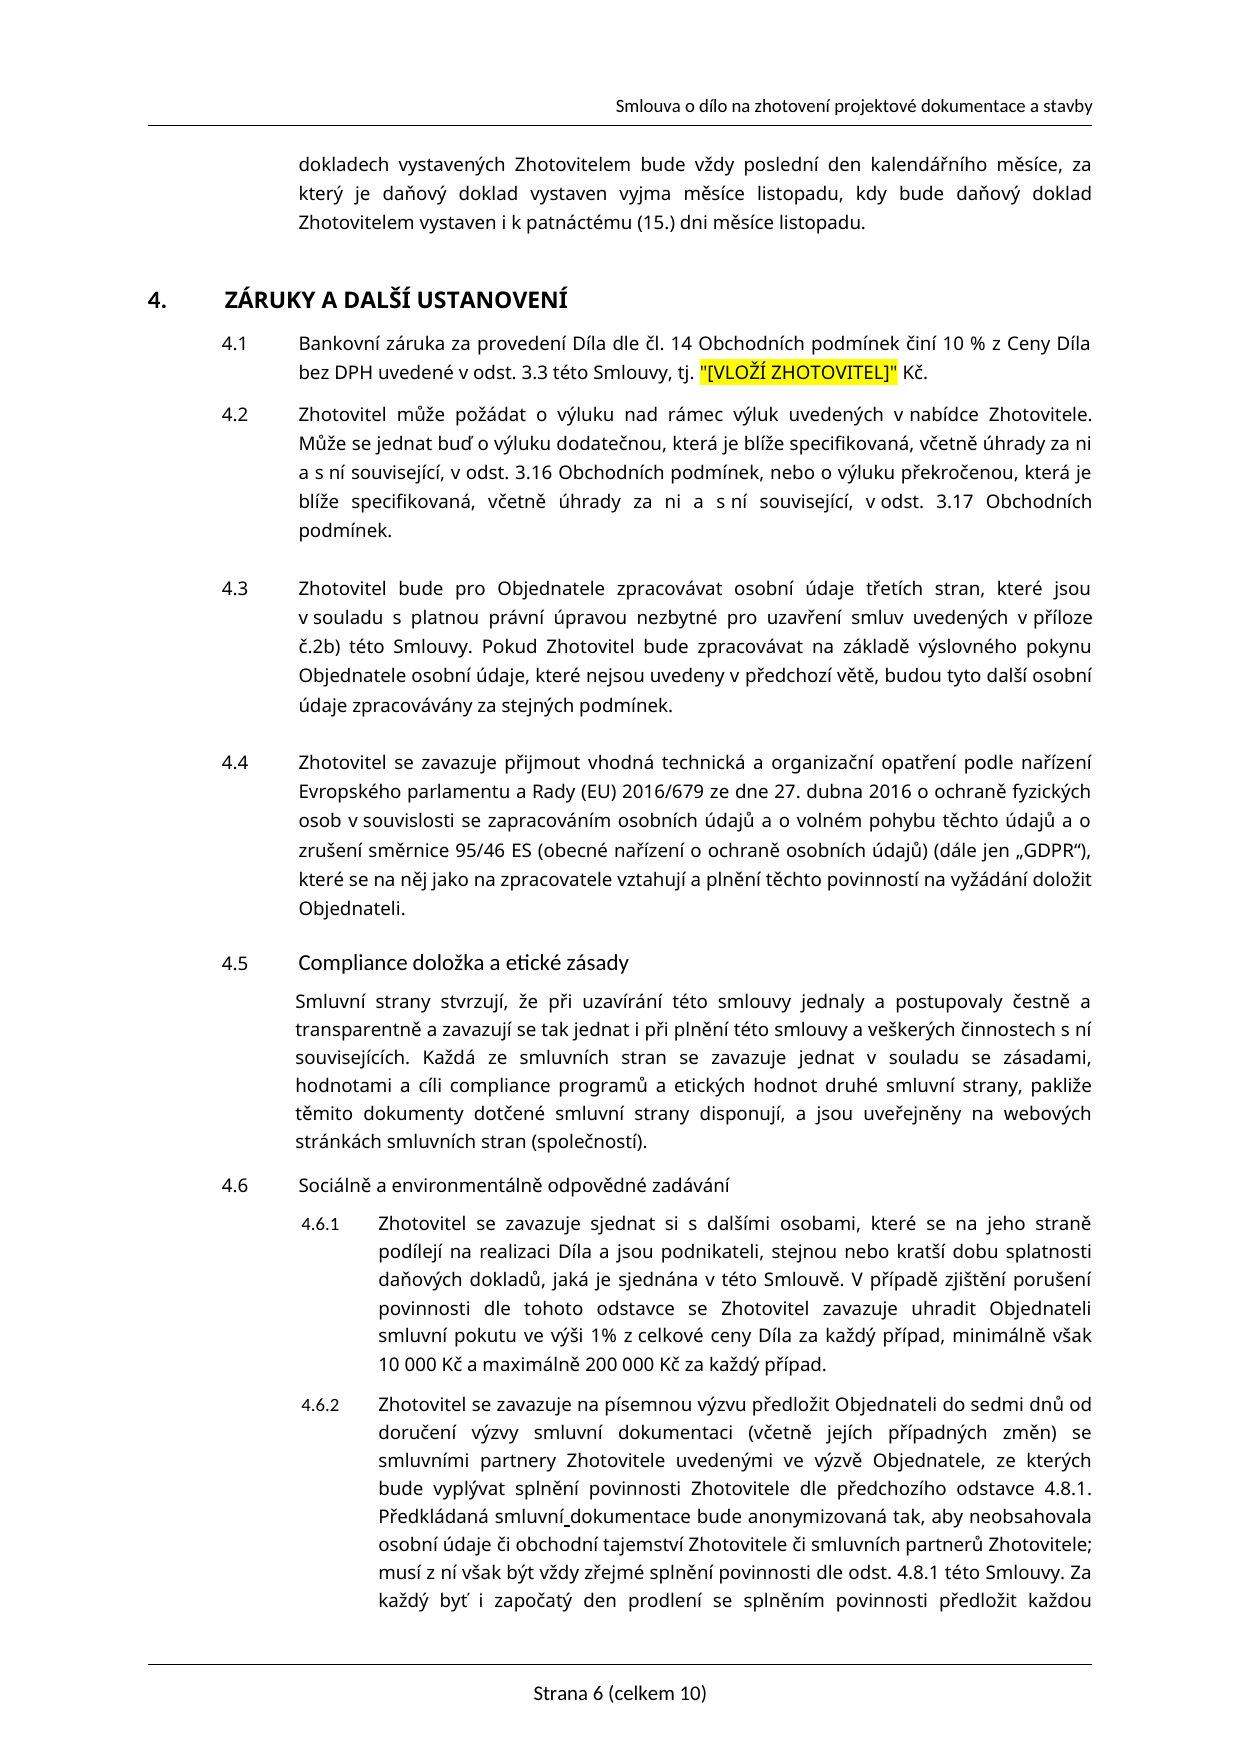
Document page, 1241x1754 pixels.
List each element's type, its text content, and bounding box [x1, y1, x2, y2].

text ZÁRUKY A DALŠÍ USTANOVENÍ [148, 285, 1092, 314]
list Smluvní strany stvrzují, že při uzavírání této smlouvy jednaly a postupovaly čestně a transparentně a zavazují se tak jednat i při plnění této smlouvy a veškerých činnostech s ní souvisejících. Každá ze smluvních stran se zavazuje jednat v souladu se zásadami, hodnotami a cíli compliance programů a etických hodnot druhé smluvní strany, pakliže těmito dokumenty dotčené smluvní strany disponují, a jsou uveřejněny na webových stránkách smluvních stran (společností). [295, 988, 1092, 1154]
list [301, 1391, 1092, 1613]
text Compliance doložka a etické zásady [222, 947, 1092, 976]
text Zhotovitel se zavazuje přijmout vhodná technická a organizační opatření podle nařízení Evropského parlamentu a Rady (EU) 2016/679 ze dne 27. dubna 2016 o ochraně fyzických osob v souvislosti se zapracováním osobních údajů a o volném pohybu těchto údajů a o zrušení směrnice 95/46 ES (obecné nařízení o ochraně osobních údajů) (dále jen „GDPR“), které se na něj jako na zpracovatele vztahují a plnění těchto povinností na vyžádání doložit Objednateli. [222, 746, 1092, 921]
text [222, 148, 1092, 235]
text Zhotovitel může požádat o výluku nad rámec výluk uvedených v nabídce Zhotovitele. Může se jednat buď o výluku dodatečnou, která je blíže specifikovaná, včetně úhrady za ni a s ní související, v odst. 3.16 Obchodních podmínek, nebo o výluku překročenou, která je blíže specifikovaná, včetně úhrady za ni a s ní související, v odst. 3.17 Obchodních podmínek. [222, 398, 1092, 543]
text Sociálně a environmentálně odpovědné zadávání [222, 1169, 1092, 1198]
text Zhotovitel bude pro Objednatele zpracovávat osobní údaje třetích stran, které jsou v souladu s platnou právní úpravou nezbytné pro uzavření smluv uvedených v příloze č.2b) této Smlouvy. Pokud Zhotovitel bude zpracovávat na základě výslovného pokynu Objednatele osobní údaje, které nejsou uvedeny v předchozí větě, budou tyto další osobní údaje zpracovávány za stejných podmínek. [222, 572, 1092, 718]
text Bankovní záruka za provedení Díla dle čl. 14 Obchodních podmínek činí 10 % z Ceny Díla bez DPH uvedené v odst. 3.3 této Smlouvy, tj. "[VLOŽÍ ZHOTOVITEL]" Kč. [222, 327, 1092, 385]
list Zhotovitel se zavazuje sjednat si s dalšími osobami, které se na jeho straně podílejí na realizaci Díla a jsou podnikateli, stejnou nebo kratší dobu splatnosti daňových dokladů, jaká je sjednána v této Smlouvě. V případě zjištění porušení povinnosti dle tohoto odstavce se Zhotovitel zavazuje uhradit Objednateli smluvní pokutu ve výši 1% z celkové ceny Díla za každý případ, minimálně však 10 000 Kč a maximálně 200 000 Kč za každý případ. [301, 1211, 1092, 1376]
